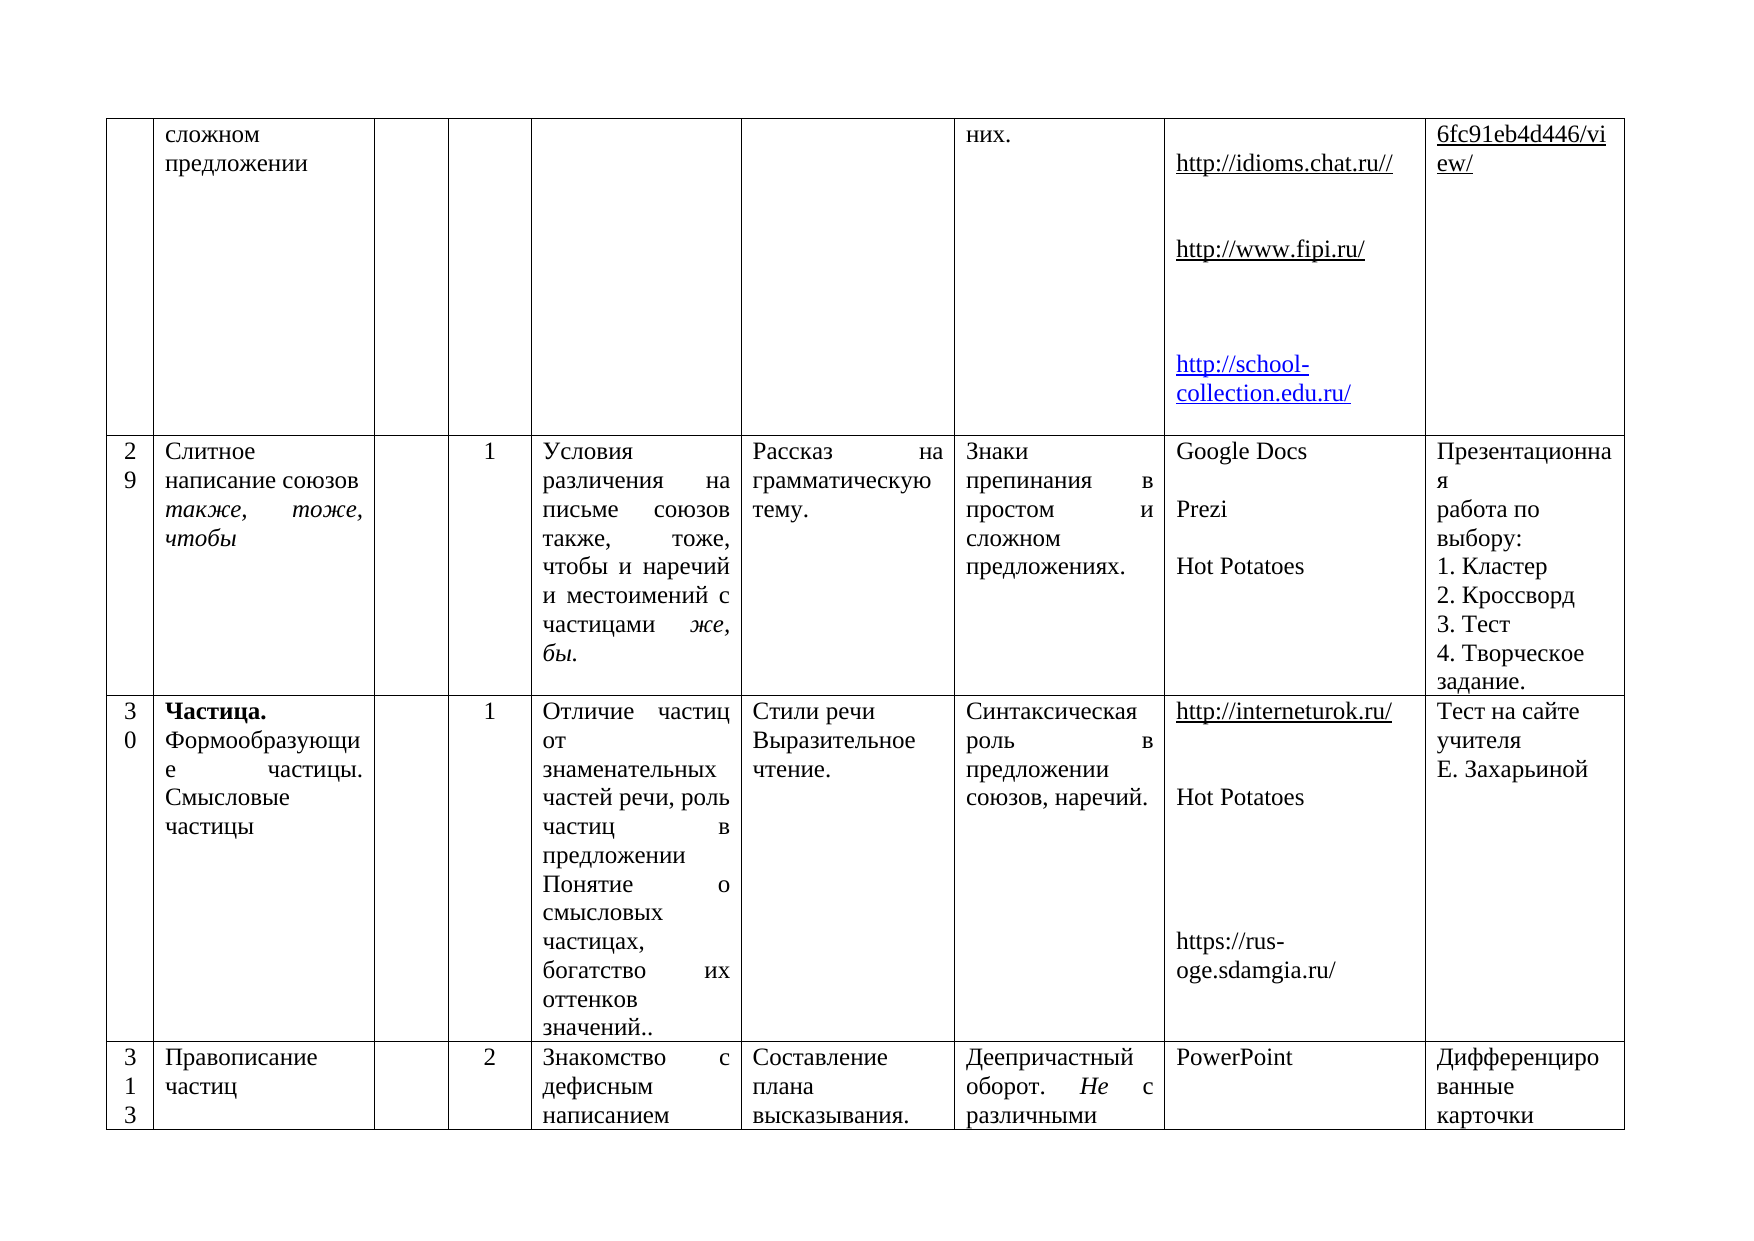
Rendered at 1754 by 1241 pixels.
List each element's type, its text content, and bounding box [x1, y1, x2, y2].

table_cell [375, 436, 448, 695]
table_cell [742, 1042, 954, 1128]
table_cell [1426, 1042, 1624, 1128]
table_cell Стили речи Выразительное чтение. [742, 696, 954, 1041]
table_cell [955, 119, 1164, 435]
table_cell 28 [107, 119, 153, 435]
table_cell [154, 119, 374, 435]
table_cell Знаки препинания в простом и сложном предложениях. [955, 436, 1164, 695]
table_cell Рассказ на грамматическую тему. [742, 436, 954, 695]
table_cell Условия различения на письме союзов также, тоже, чтобы и наречий и местоимений с частицами же, бы. [532, 436, 741, 695]
table_cell 1 [449, 436, 531, 695]
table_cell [532, 119, 741, 435]
table_cell 1 [449, 119, 531, 435]
table_cell [375, 1042, 448, 1128]
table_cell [1165, 119, 1425, 435]
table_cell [1426, 119, 1624, 435]
table_cell Правописание частиц [154, 1042, 374, 1128]
table_cell 30 [107, 696, 153, 1041]
table_cell Слитное написание союзов также, тоже, чтобы [154, 436, 374, 695]
table_cell Google Docs Prezi Hot Potatoes [1165, 436, 1425, 695]
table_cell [1165, 1042, 1425, 1128]
table_cell Частица. Формообразующие частицы. Смысловые частицы [154, 696, 374, 1041]
table_cell Отличие частиц от знаменательных частей речи, роль частиц в предложении Понятие о смысловых частицах, богатство их оттенков значений.. [532, 696, 741, 1041]
table_cell http://interneturok.ru/ Hot Potatoes https://rus-oge.sdamgia.ru/ [1165, 696, 1425, 1041]
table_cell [532, 1042, 741, 1128]
table_cell Синтаксическая роль в предложении союзов, наречий. [955, 696, 1164, 1041]
table_cell 1 [449, 696, 531, 1041]
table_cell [742, 119, 954, 435]
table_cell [955, 1042, 1164, 1128]
table_cell 31 32 [107, 1042, 153, 1128]
table_cell 29 [107, 436, 153, 695]
table_cell 2 [449, 1042, 531, 1128]
table_cell Презентационная работа по выбору: 1. Кластер 2. Кроссворд 3. Тест 4. Творческое задание. [1426, 436, 1624, 695]
table_cell [375, 696, 448, 1041]
table_cell [375, 119, 448, 435]
table_cell Тест на сайте учителя Е. Захарьиной [1426, 696, 1624, 1041]
